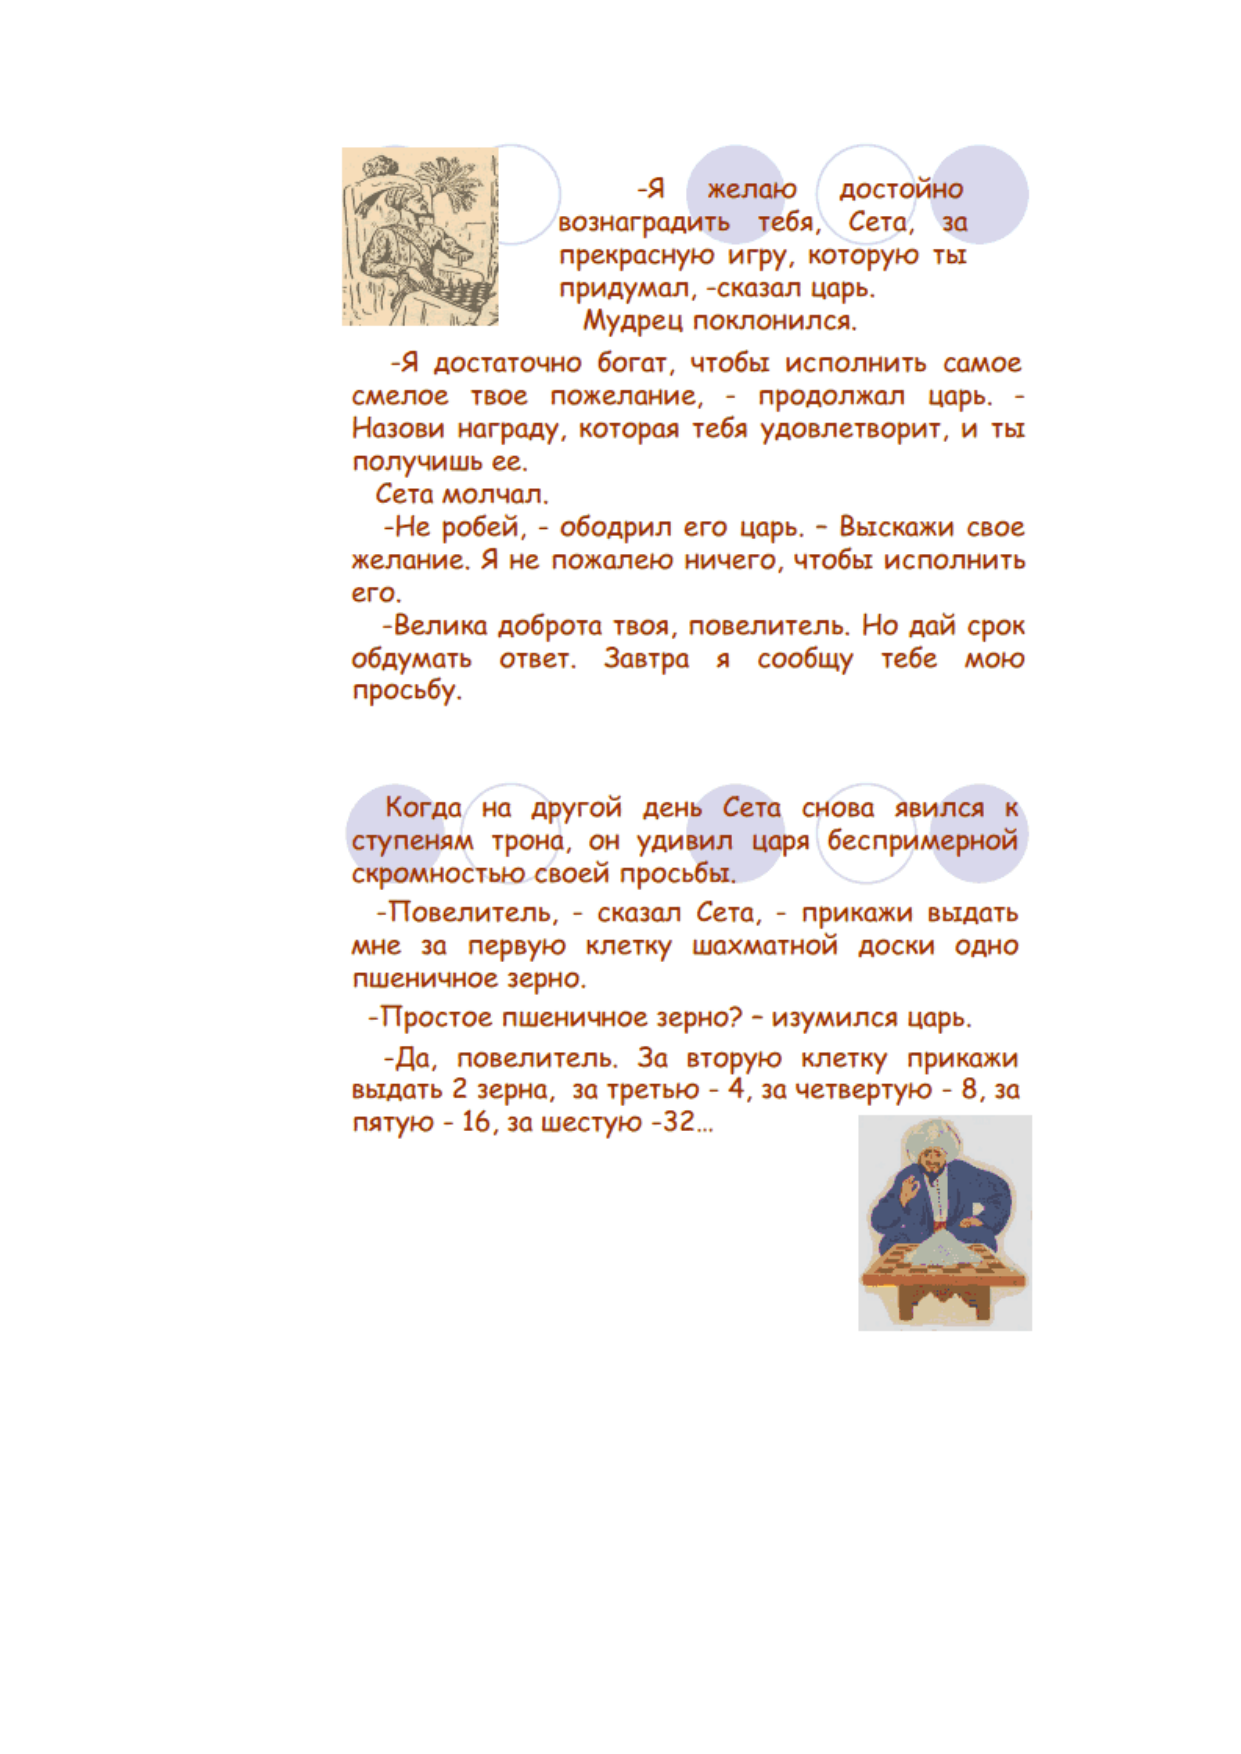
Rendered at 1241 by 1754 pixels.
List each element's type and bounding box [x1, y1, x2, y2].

picture [251, 757, 1070, 1372]
picture [251, 118, 1070, 733]
